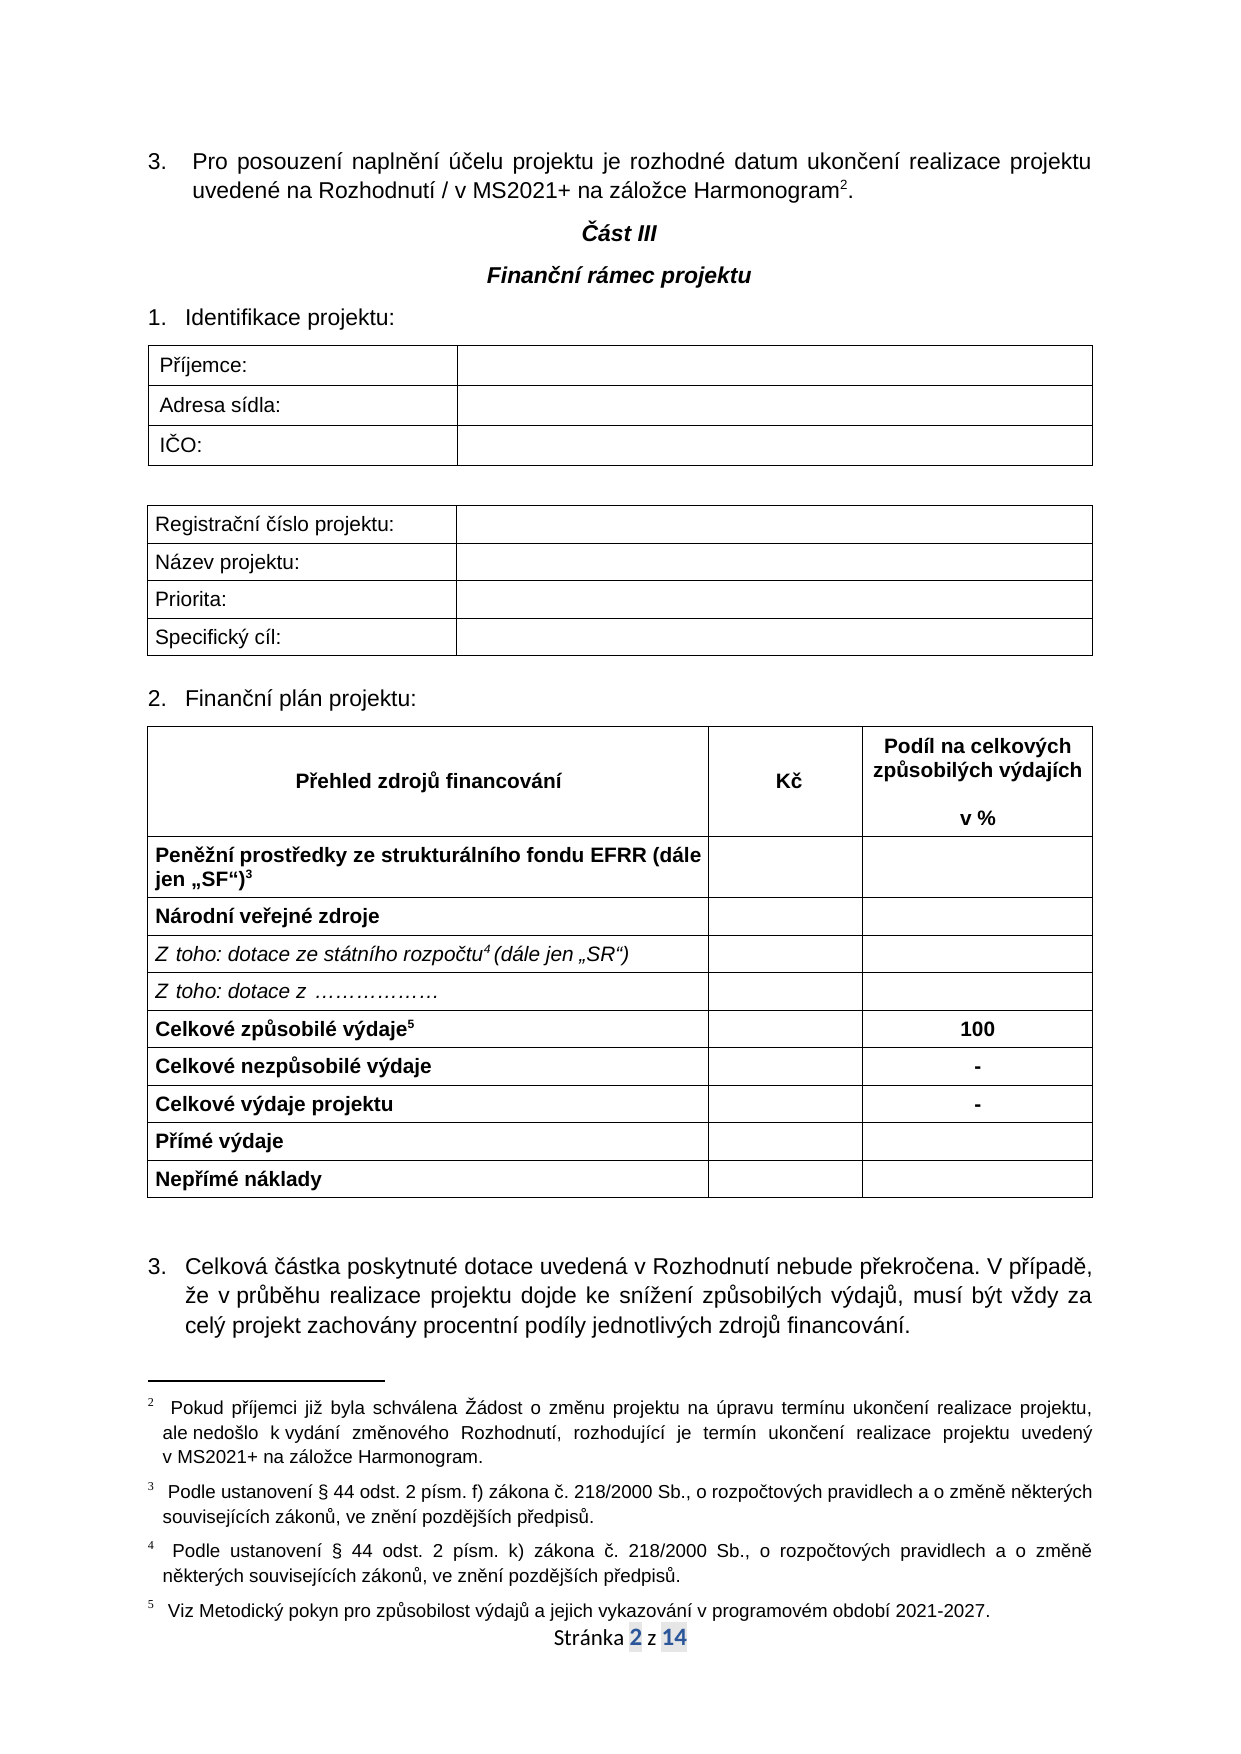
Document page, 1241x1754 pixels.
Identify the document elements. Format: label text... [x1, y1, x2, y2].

table_cell Specifický cíl: [148, 619, 456, 655]
table_cell [457, 619, 1092, 655]
list Identifikace projektu: [148, 304, 1093, 330]
table_cell [458, 386, 1092, 425]
table_header Kč [709, 727, 862, 836]
table_cell [863, 1161, 1092, 1197]
table_header Podíl na celkových způsobilých výdajích v % [863, 727, 1092, 836]
list Celková částka poskytnuté dotace uvedená v Rozhodnutí nebude překročena. V případě, že v průběhu realizace projektu dojde ke snížení způsobilých výdajů, musí být vždy za celý projekt zachovány procentní podíly jednotlivých zdrojů financování. [148, 1253, 1093, 1338]
table_cell IČO: [149, 426, 457, 465]
table_header Přehled zdrojů financování [148, 727, 708, 836]
table_cell [709, 973, 862, 1009]
table_cell Nepřímé náklady [148, 1161, 708, 1197]
table_cell Z toho: dotace ze státního rozpočtu (dále jen „SR“) [148, 936, 708, 972]
table_cell [709, 1086, 862, 1122]
table_cell Název projektu: [148, 544, 456, 580]
table_cell - [863, 1086, 1092, 1122]
table_cell 100 [863, 1011, 1092, 1047]
table_cell [709, 1161, 862, 1197]
table_header [457, 506, 1092, 542]
table_cell [863, 1123, 1092, 1159]
subtitle Část III [148, 219, 1093, 246]
list Pro posouzení naplnění účelu projektu je rozhodné datum ukončení realizace projektu uvedené na Rozhodnutí / v MS2021+ na záložce Harmonogram. [148, 148, 1093, 204]
table_cell Adresa sídla: [149, 386, 457, 425]
table_cell [709, 837, 862, 897]
table_cell [863, 898, 1092, 934]
table_header Registrační číslo projektu: [148, 506, 456, 542]
table_cell [709, 1123, 862, 1159]
table_cell [457, 544, 1092, 580]
table_cell Celkové nezpůsobilé výdaje [148, 1048, 708, 1084]
table_cell [863, 973, 1092, 1009]
table_cell [709, 898, 862, 934]
table_cell [863, 837, 1092, 897]
table_header [458, 346, 1092, 385]
subtitle Finanční rámec projektu [148, 262, 1093, 288]
table_cell [457, 581, 1092, 617]
table_cell [863, 936, 1092, 972]
table_header Příjemce: [149, 346, 457, 385]
table_cell Z toho: dotace z ……………… [148, 973, 708, 1009]
table_cell [709, 1011, 862, 1047]
table_cell [709, 936, 862, 972]
table_cell Národní veřejné zdroje [148, 898, 708, 934]
table_cell - [863, 1048, 1092, 1084]
table_cell Priorita: [148, 581, 456, 617]
list Finanční plán projektu: [148, 685, 1093, 711]
table_cell [709, 1048, 862, 1084]
table_cell [458, 426, 1092, 465]
table_cell Celkové výdaje projektu [148, 1086, 708, 1122]
table_cell Celkové způsobilé výdaje [148, 1011, 708, 1047]
table_cell Peněžní prostředky ze strukturálního fondu EFRR (dále jen „SF“) [148, 837, 708, 897]
table_cell Přímé výdaje [148, 1123, 708, 1159]
